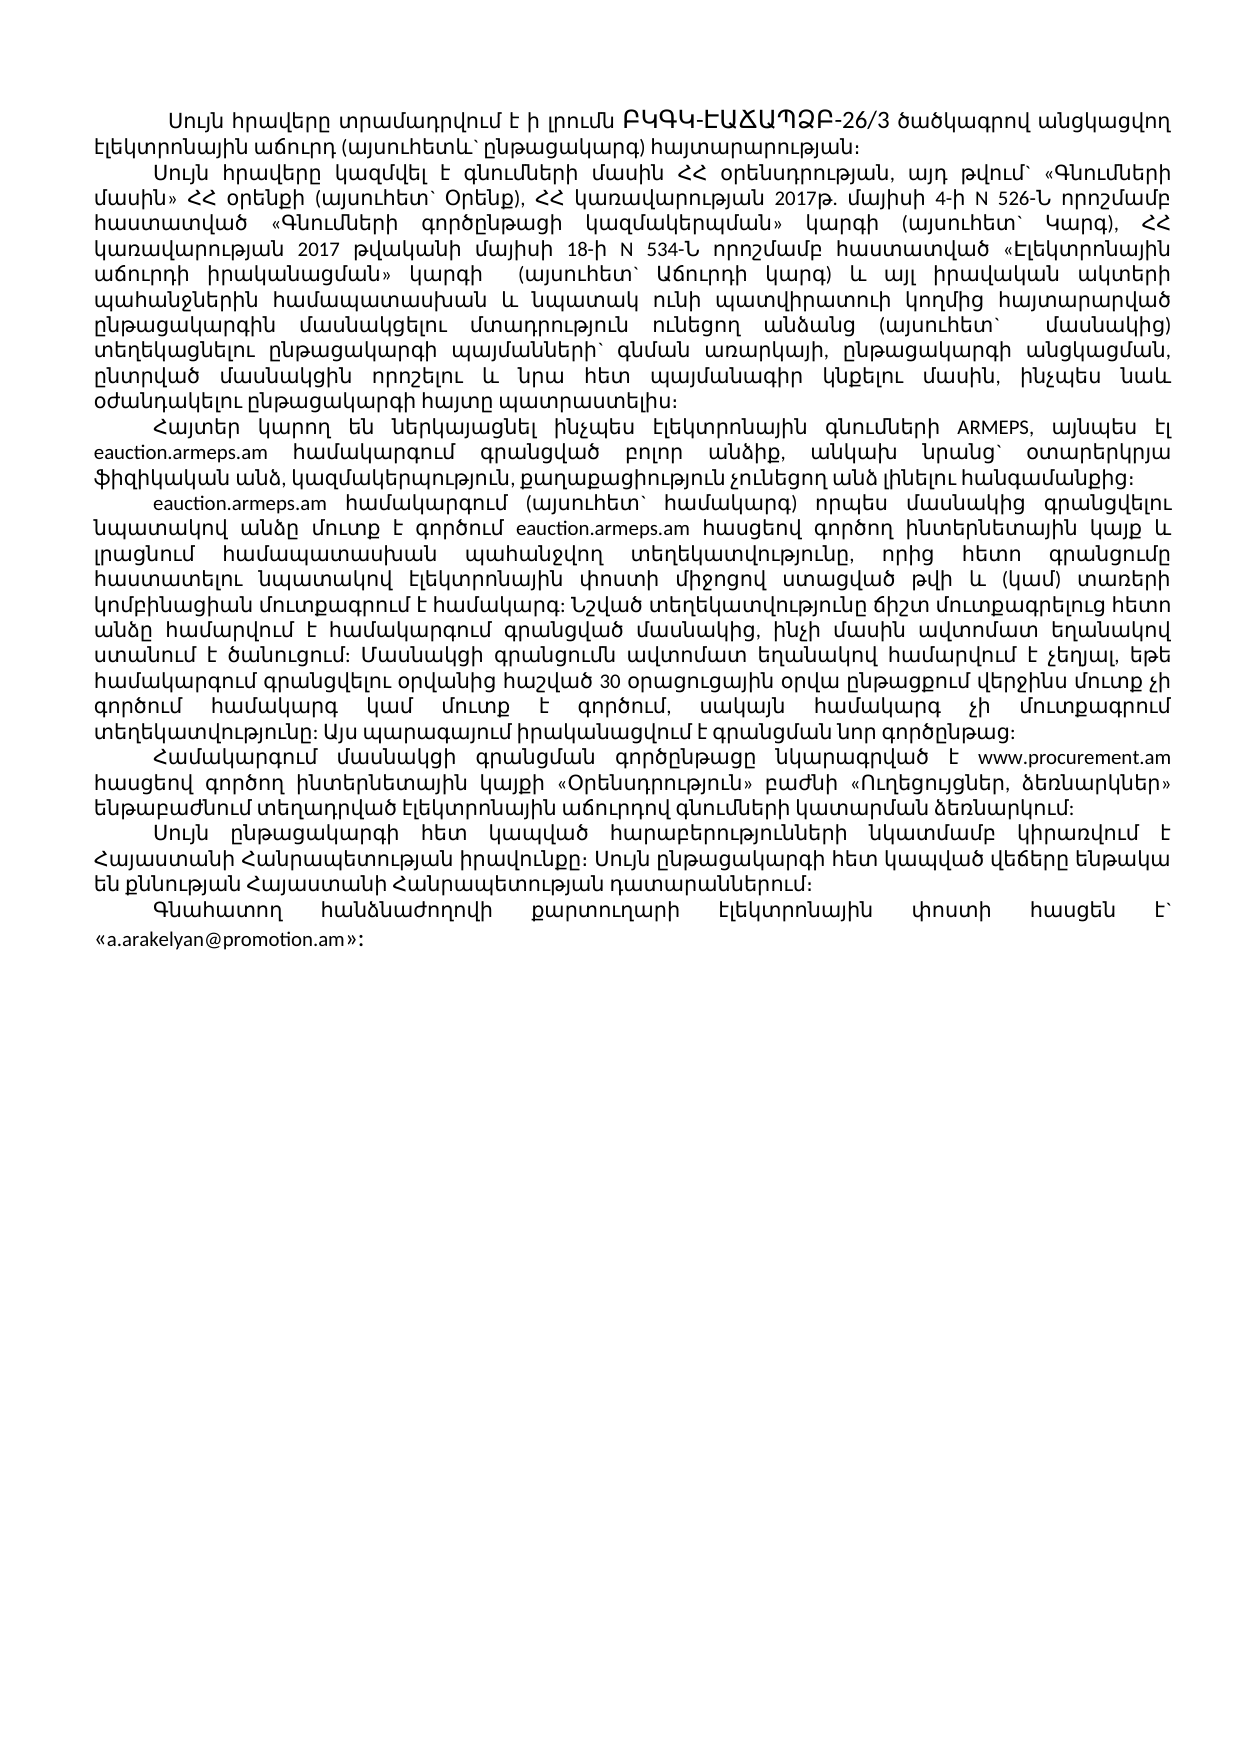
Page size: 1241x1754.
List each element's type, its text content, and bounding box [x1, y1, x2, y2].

text Հայտեր կարող են ներկայացնել ինչպես էլեկտրոնային գնումների ARMEPS, այնպես էլ eauction.armeps.am համակարգում գրանցված բոլոր անձիք, անկախ նրանց` օտարերկրյա ֆիզիկական անձ, կազմակերպություն, քաղաքացիություն չունեցող անձ լինելու հանգամանքից։ [94, 414, 1171, 490]
text eauction.armeps.am համակարգում (այսուհետ` համակարգ) որպես մասնակից գրանցվելու նպատակով անձը մուտք է գործում eauction.armeps.am հասցեով գործող ինտերնետային կայք և լրացնում համապատասխան պահանջվող տեղեկատվությունը, որից հետո գրանցումը հաստատելու նպատակով էլեկտրոնային փոստի միջոցով ստացված թվի և (կամ) տառերի կոմբինացիան մուտքագրում է համակարգ: Նշված տեղեկատվությունը ճիշտ մուտքագրելուց հետո անձը համարվում է համակարգում գրանցված մասնակից, ինչի մասին ավտոմատ եղանակով ստանում է ծանուցում: Մասնակցի գրանցումն ավտոմատ եղանակով համարվում է չեղյալ, եթե համակարգում գրանցվելու օրվանից հաշված 30 օրացուցային օրվա ընթացքում վերջինս մուտք չի գործում համակարգ կամ մուտք է գործում, սակայն համակարգ չի մուտքագրում տեղեկատվությունը: Այս պարագայում իրականացվում է գրանցման նոր գործընթաց: [94, 490, 1171, 744]
text Համակարգում մասնակցի գրանցման գործընթացը նկարագրված է www.procurement.am հասցեով գործող ինտերնետային կայքի «Օրենսդրություն» բաժնի «Ուղեցույցներ, ձեռնարկներ» ենթաբաժնում տեղադրված էլեկտրոնային աճուրդով գնումների կատարման ձեռնարկում: [94, 744, 1171, 821]
text Սույն հրավերը կազմվել է գնումների մասին ՀՀ օրենսդրության, այդ թվում` «Գնումների մասին» ՀՀ օրենքի (այսուհետ` Օրենք), ՀՀ կառավարության 2017թ. մայիսի 4-ի N 526-Ն որոշմամբ հաստատված «Գնումների գործընթացի կազմակերպման» կարգի (այսուհետ` Կարգ), ՀՀ կառավարության 2017 թվականի մայիսի 18-ի N 534-Ն որոշմամբ հաստատված «Էլեկտրոնային աճուրդի իրականացման» կարգի (այսուհետ` Աճուրդի կարգ) և այլ իրավական ակտերի պահանջներին համապատասխան և նպատակ ունի պատվիրատուի կողմից հայտարարված ընթացակարգին մասնակցելու մտադրություն ունեցող անձանց (այսուհետ` մասնակից) տեղեկացնելու ընթացակարգի պայմանների` գնման առարկայի, ընթացակարգի անցկացման, ընտրված մասնակցին որոշելու և նրա հետ պայմանագիր կնքելու մասին, ինչպես նաև օժանդակելու ընթացակարգի հայտը պատրաստելիս։ [94, 160, 1171, 414]
text Սույն ընթացակարգի հետ կապված հարաբերությունների նկատմամբ կիրառվում է Հայաստանի Հանրապետության իրավունքը։ Սույն ընթացակարգի հետ կապված վեճերը ենթակա են քննության Հայաստանի Հանրապետության դատարաններում։ [94, 821, 1171, 897]
text Սույն հրավերը տրամադրվում է ի լրումն ԲԿԳԿ-ԷԱՃԱՊՁԲ-26/3 ծածկագրով անցկացվող էլեկտրոնային աճուրդ (այսուհետև` ընթացակարգ) հայտարարության։ [94, 104, 1171, 160]
text Գնահատող հանձնաժողովի քարտուղարի էլեկտրոնային փոստի հասցեն է` «a.arakelyan@promotion.am»: [94, 897, 1171, 953]
